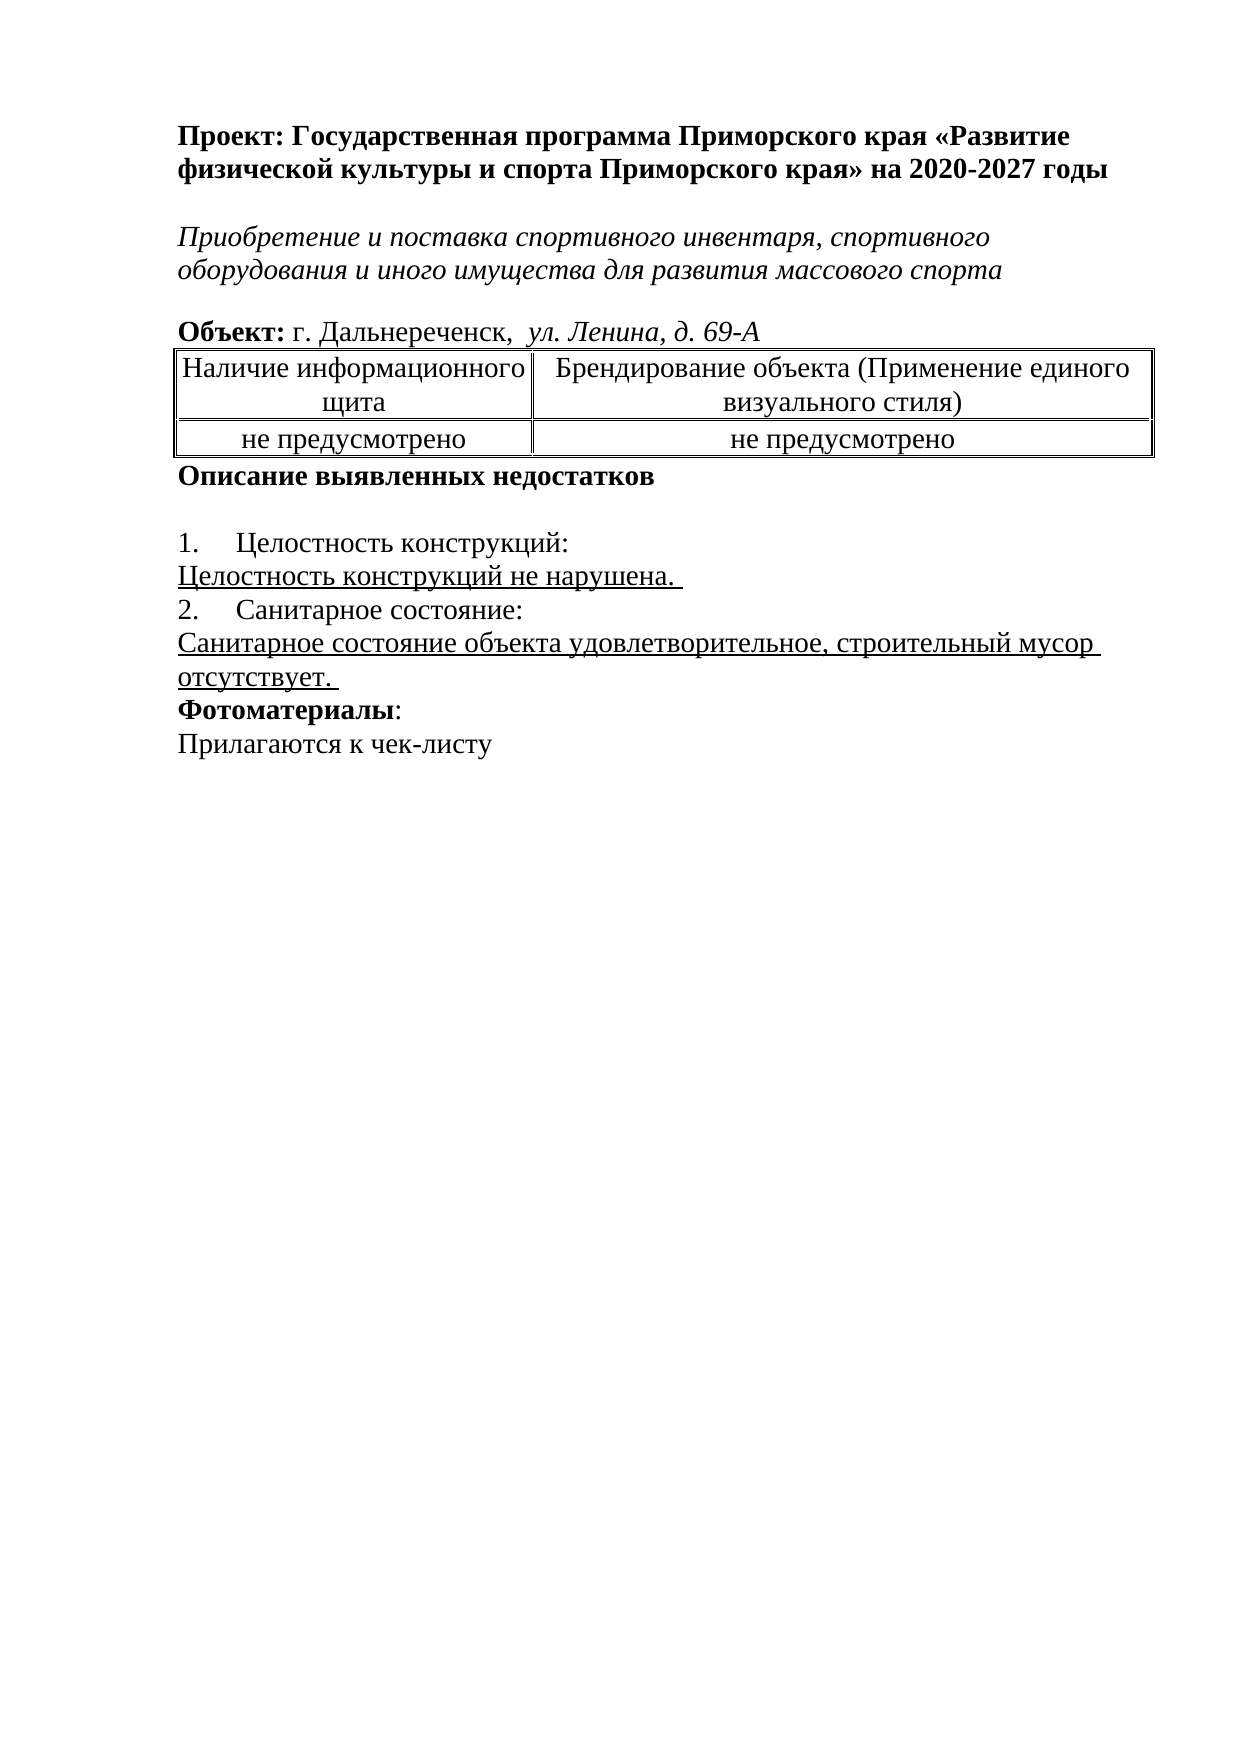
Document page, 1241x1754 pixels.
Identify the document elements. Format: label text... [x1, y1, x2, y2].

text Приобретение и поставка спортивного инвентаря, спортивного оборудования и иного имущества для развития массового спорта [177, 219, 1152, 314]
text Целостность конструкций не нарушена. [177, 558, 1152, 592]
table_header Наличие информационного щита [177, 351, 532, 418]
text 1. Целостность конструкций: [177, 525, 1152, 558]
table_header Брендирование объекта (Применение единого визуального стиля) [533, 351, 1151, 418]
text Фотоматериалы: [177, 692, 1152, 726]
text Проект: Государственная программа Приморского края «Развитие физической культуры и спорта Приморского края» на 2020-2027 годы [177, 118, 1152, 185]
text Прилагаются к чек-листу [177, 726, 1152, 759]
table_cell не предусмотрено [533, 418, 1153, 454]
text Объект: г. Дальнереченск, ул. Ленина, д. 69-А [177, 314, 1152, 347]
text Описание выявленных недостатков [177, 458, 1152, 491]
text 2. Санитарное состояние: [177, 592, 1152, 625]
text Санитарное состояние объекта удовлетворительное, строительный мусор отсутствует. [177, 625, 1152, 692]
table_cell не предусмотрено [175, 418, 532, 454]
